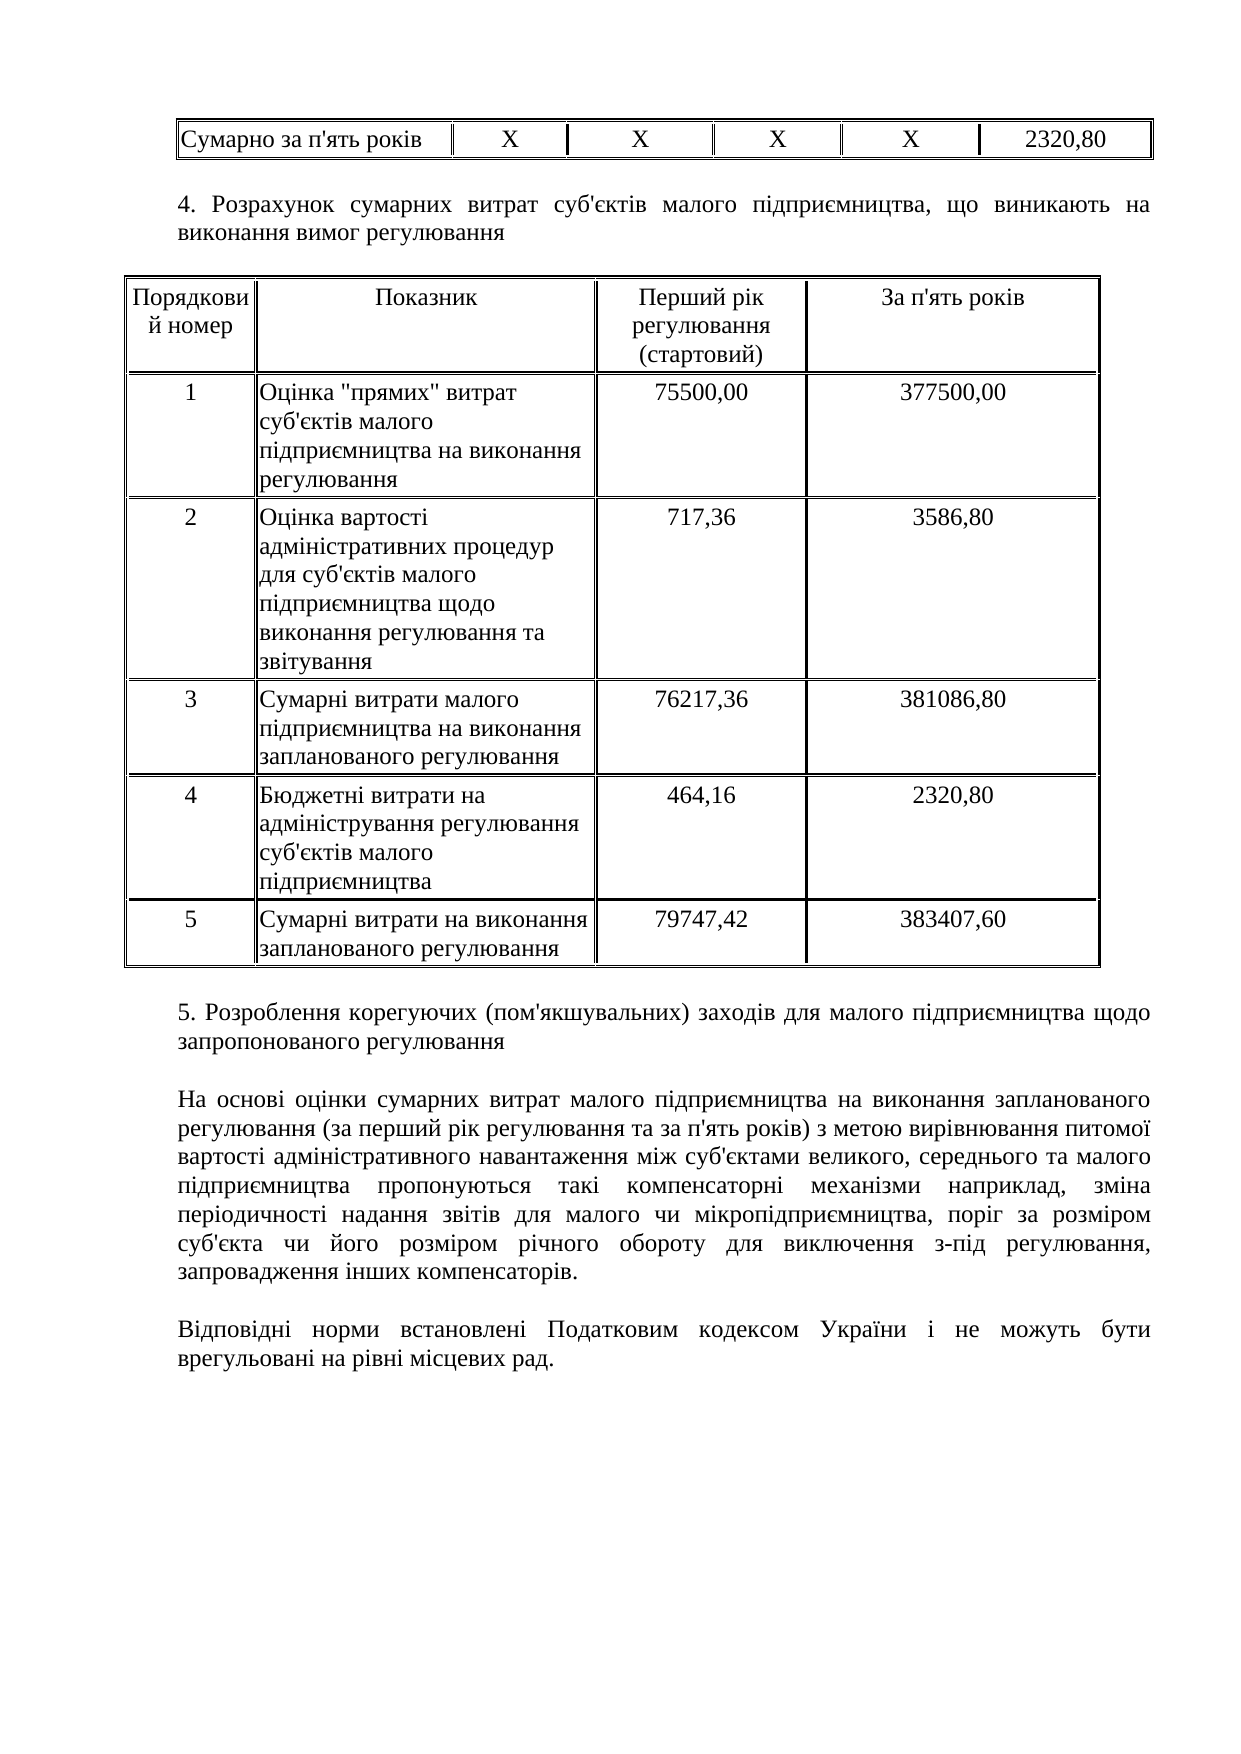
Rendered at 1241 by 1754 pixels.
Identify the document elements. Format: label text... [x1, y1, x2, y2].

table_cell Оцінка "прямих" витрат суб'єктів малого підприємництва на виконання регулювання [258, 375, 594, 496]
table_cell 79747,42 [596, 901, 806, 965]
table_cell 2 [125, 496, 256, 678]
table_cell 377500,00 [808, 371, 1099, 496]
text На основі оцінки сумарних витрат малого підприємництва на виконання запланованого регулювання (за перший рік регулювання та за п'ять років) з метою вирівнювання питомої вартості адміністративного навантаження між суб'єктами великого, середнього та малого підприємництва пропонуються такі компенсаторні механізми наприклад, зміна періодичності надання звітів для малого чи мікропідприємництва, поріг за розміром суб'єкта чи його розміром річного обороту для виключення з-під регулювання, запровадження інших компенсаторів. [177, 1084, 1152, 1285]
table_header Порядковий номер [127, 277, 256, 371]
table_cell 76217,36 [598, 681, 805, 773]
table_cell 1 [127, 371, 254, 496]
table_cell 464,16 [598, 777, 805, 898]
table_cell Х [842, 122, 979, 156]
table_cell 4 [127, 773, 254, 898]
table_cell Оцінка вартості адміністративних процедур для суб'єктів малого підприємництва щодо виконання регулювання та звітування [258, 499, 594, 678]
table_cell Х [453, 120, 567, 156]
table_cell 717,36 [598, 499, 805, 678]
table_cell 2320,80 [979, 122, 1150, 156]
table_cell Бюджетні витрати на адміністрування регулювання суб'єктів малого підприємництва [258, 777, 594, 898]
table_header Перший рік регулювання (стартовий) [596, 279, 806, 371]
table_cell 3 [125, 678, 256, 773]
text Відповідні норми встановлені Податковим кодексом України і не можуть бути врегульовані на рівні місцевих рад. [177, 1314, 1152, 1372]
table_cell 381086,80 [806, 678, 1099, 773]
table_cell Сумарні витрати на виконання запланованого регулювання [256, 898, 596, 965]
table_cell 3586,80 [806, 496, 1099, 678]
table_cell 75500,00 [598, 375, 805, 496]
table_cell 5 [125, 898, 256, 965]
table_header За п'ять років [806, 279, 1098, 371]
table_cell Сумарні витрати малого підприємництва на виконання запланованого регулювання [258, 681, 594, 773]
table_cell Х [567, 122, 713, 156]
table_cell 2320,80 [808, 773, 1099, 898]
table_cell 383407,60 [806, 898, 1099, 965]
text 5. Розроблення корегуючих (пом'якшувальних) заходів для малого підприємництва щодо запропонованого регулювання [177, 997, 1152, 1055]
table_cell Сумарно за п'ять років [179, 122, 452, 156]
text 4. Розрахунок сумарних витрат суб'єктів малого підприємництва, що виникають на виконання вимог регулювання [177, 189, 1152, 246]
table_header Показник [256, 277, 596, 371]
table_cell Х [714, 122, 842, 156]
